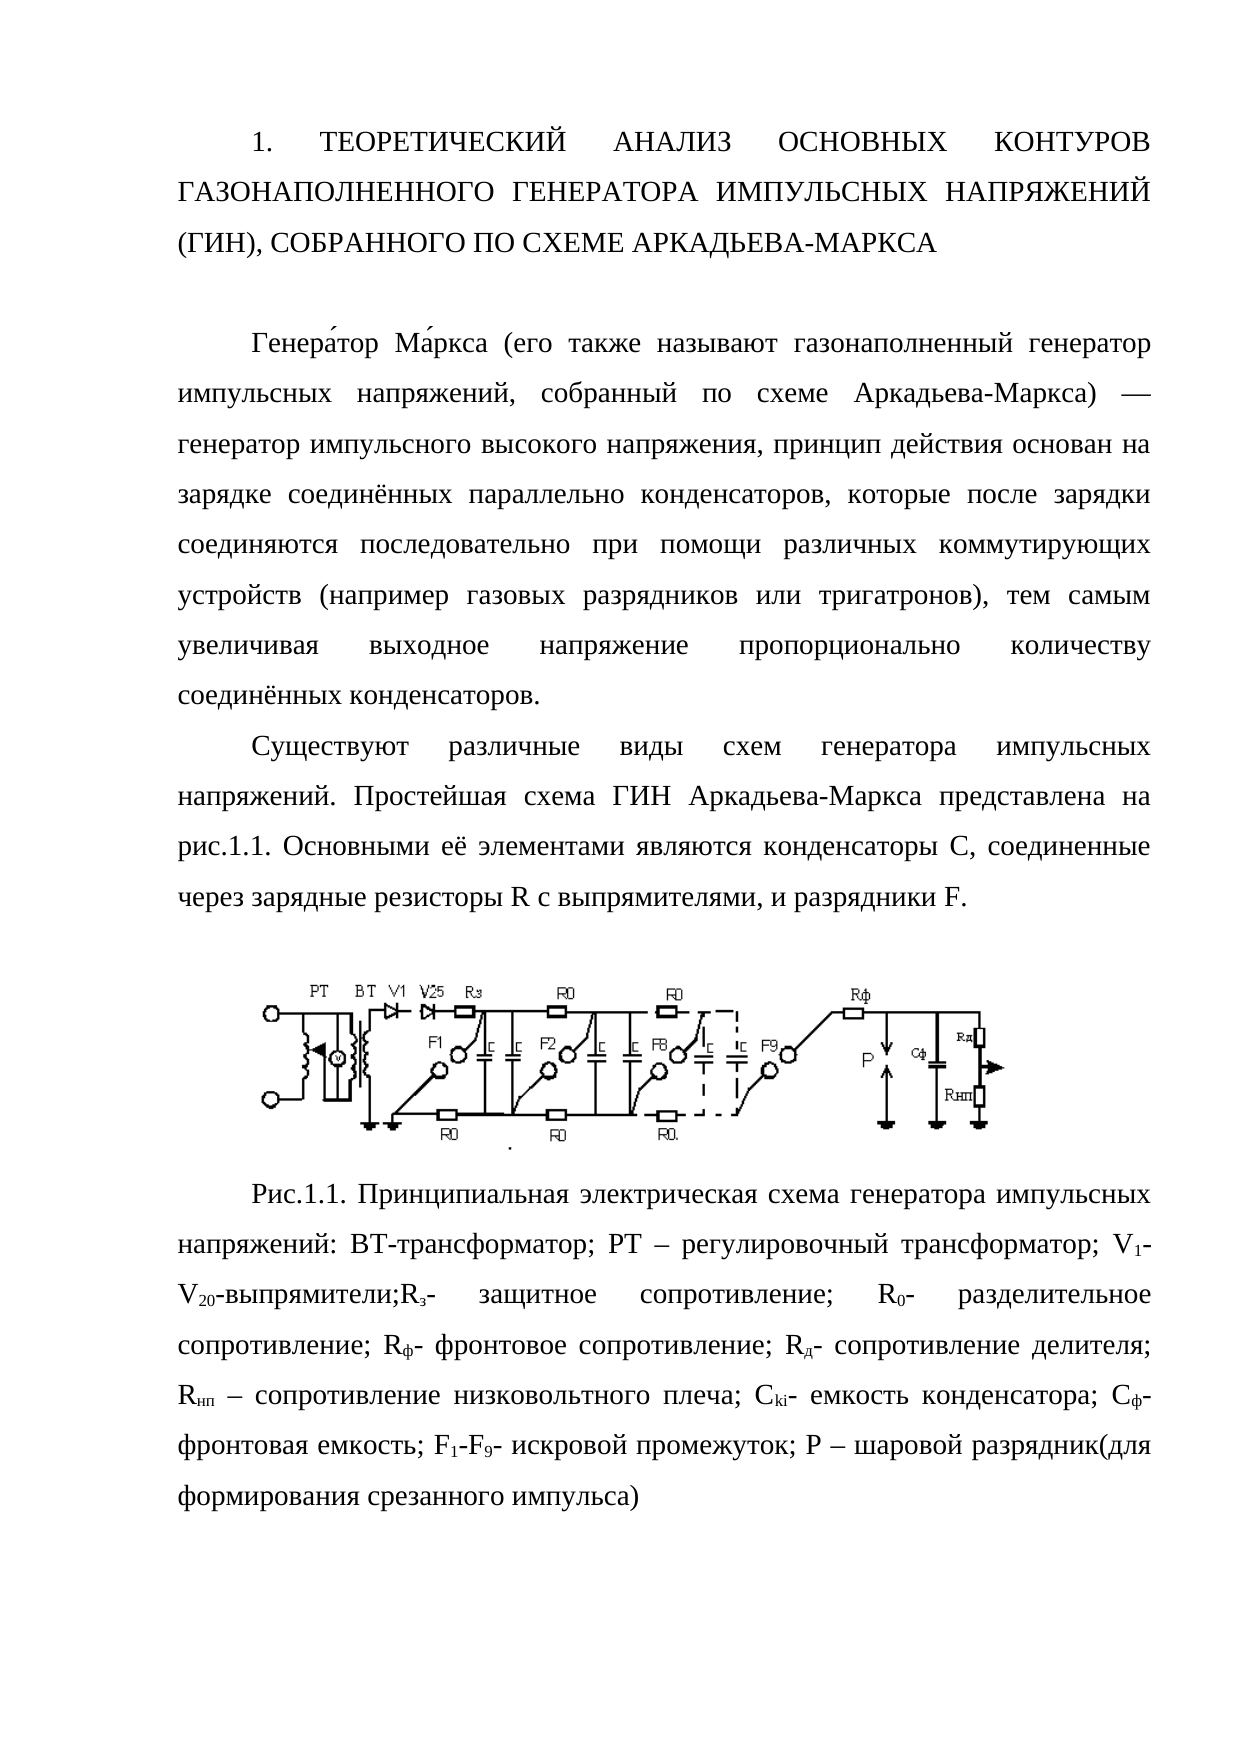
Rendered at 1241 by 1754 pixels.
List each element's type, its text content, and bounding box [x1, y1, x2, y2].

text 1. Теоретический анализ основных контуров газонаполненного генератора импульсных напряжений (ГИН), собранного по схеме Аркадьева-Маркса [177, 124, 1152, 258]
picture [251, 979, 1033, 1164]
text Существуют различные виды схем генератора импульсных напряжений. Простейшая схема ГИН Аркадьева-Маркса представлена на рис.1.1. Основными её элементами являются конденсаторы С, соединенные через зарядные резисторы R с выпрямителями, и разрядники F. [177, 728, 1152, 912]
text Рис.1.1. принципиальная электрическая схема генератора импульсных напряжений: ВT-трансформатор; РТ – регулировочный трансформатор; V1-V20-выпрямители;Rз- защитное сопротивление; R0- разделительное сопротивление; Rф- фронтовое сопротивление; Rд- сопротивление делителя; Rнп – сопротивление низковольтного плеча; Сki- емкость конденсатора; Cф-фронтовая емкость; F1-F9- искровой промежуток; Р – шаровой разрядник(для формирования срезанного импульса) [177, 1176, 1152, 1511]
text Генера́тор Ма́ркса (его также называют газонаполненный генератор импульсных напряжений, собранный по схеме Аркадьева-Маркса) — генератор импульсного высокого напряжения, принцип действия основан на зарядке соединённых параллельно конденсаторов, которые после зарядки соединяются последовательно при помощи различных коммутирующих устройств (например газовых разрядников или тригатронов), тем самым увеличивая выходное напряжение пропорционально количеству соединённых конденсаторов. [177, 325, 1152, 711]
